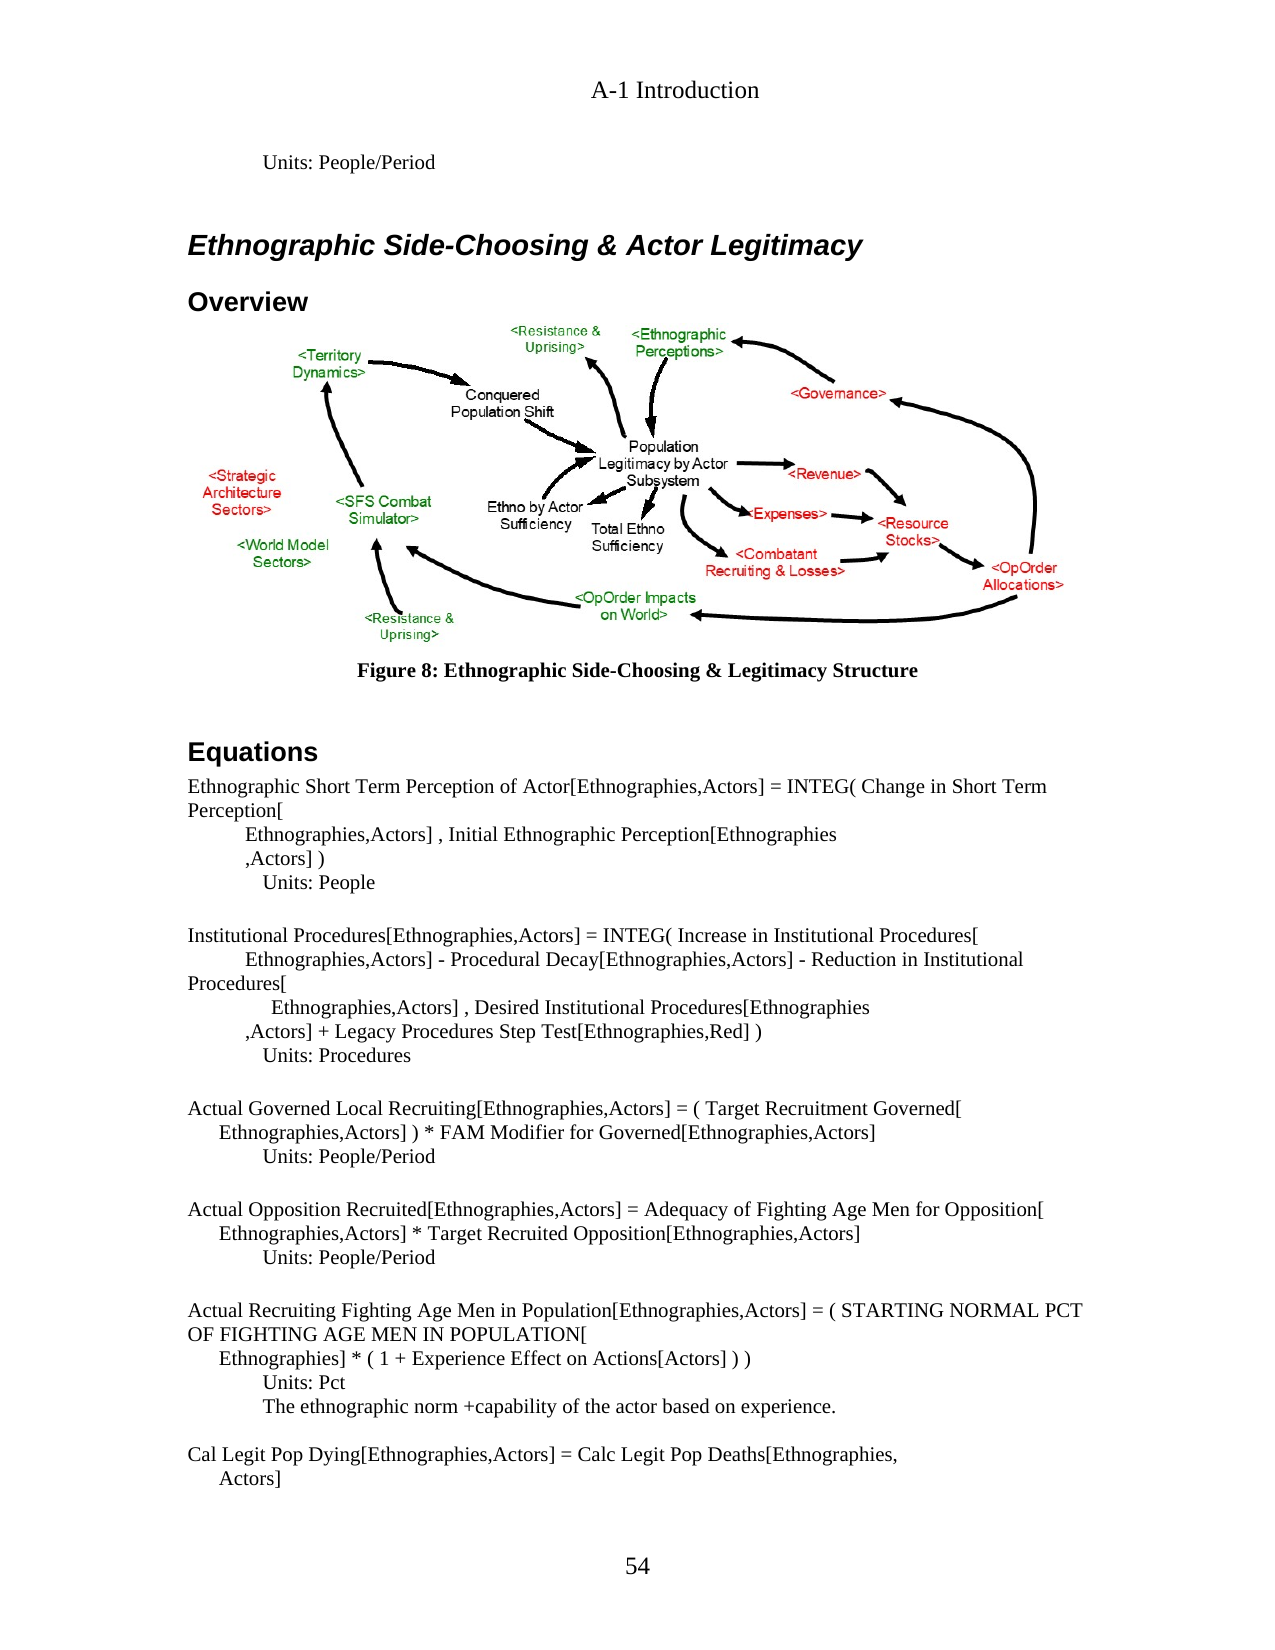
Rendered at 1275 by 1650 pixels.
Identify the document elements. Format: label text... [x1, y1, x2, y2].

text Units: People/Period [187, 1245, 1087, 1269]
text Ethnographies,Actors] , Desired Institutional Procedures[Ethnographies [187, 995, 1087, 1019]
text Units: Procedures [187, 1043, 1087, 1067]
subtitle Overview [187, 286, 1087, 318]
text Cal Legit Pop Dying[Ethnographies,Actors] = Calc Legit Pop Deaths[Ethnographies, [187, 1442, 1087, 1466]
text Units: Pct [187, 1370, 1087, 1394]
text Units: People/Period [187, 1144, 1087, 1168]
text Actual Opposition Recruited[Ethnographies,Actors] = Adequacy of Fighting Age Men for Opposition[ [187, 1197, 1087, 1221]
text Actual Governed Local Recruiting[Ethnographies,Actors] = ( Target Recruitment Governed[ [187, 1096, 1087, 1120]
text Ethnographies,Actors] , Initial Ethnographic Perception[Ethnographies [187, 822, 1087, 846]
text Figure 8: Ethnographic Side-Choosing & Legitimacy Structure [187, 659, 1087, 682]
picture [187, 323, 1088, 659]
text Actors] [187, 1466, 1087, 1490]
text Ethnographies,Actors] - Procedural Decay[Ethnographies,Actors] - Reduction in Institutional Procedures[ [187, 947, 1087, 995]
subtitle Equations [187, 736, 1087, 767]
text Ethnographies,Actors] ) * FAM Modifier for Governed[Ethnographies,Actors] [187, 1120, 1087, 1144]
text The ethnographic norm +capability of the actor based on experience. [187, 1394, 1087, 1418]
text Actual Recruiting Fighting Age Men in Population[Ethnographies,Actors] = ( STARTING NORMAL PCT OF FIGHTING AGE MEN IN POPULATION[ [187, 1298, 1087, 1346]
text Institutional Procedures[Ethnographies,Actors] = INTEG( Increase in Institutional Procedures[ [187, 923, 1087, 947]
text ,Actors] + Legacy Procedures Step Test[Ethnographies,Red] ) [187, 1019, 1087, 1043]
text Ethnographic Short Term Perception of Actor[Ethnographies,Actors] = INTEG( Change in Short Term Perception[ [187, 774, 1087, 822]
subtitle Ethnographic Side-Choosing & Actor Legitimacy [187, 228, 1087, 261]
text ,Actors] ) [187, 846, 1087, 870]
text Units: People/Period [187, 150, 1087, 174]
text Ethnographies,Actors] * Target Recruited Opposition[Ethnographies,Actors] [187, 1221, 1087, 1245]
text Units: People [187, 870, 1087, 894]
text Ethnographies] * ( 1 + Experience Effect on Actions[Actors] ) ) [187, 1346, 1087, 1370]
